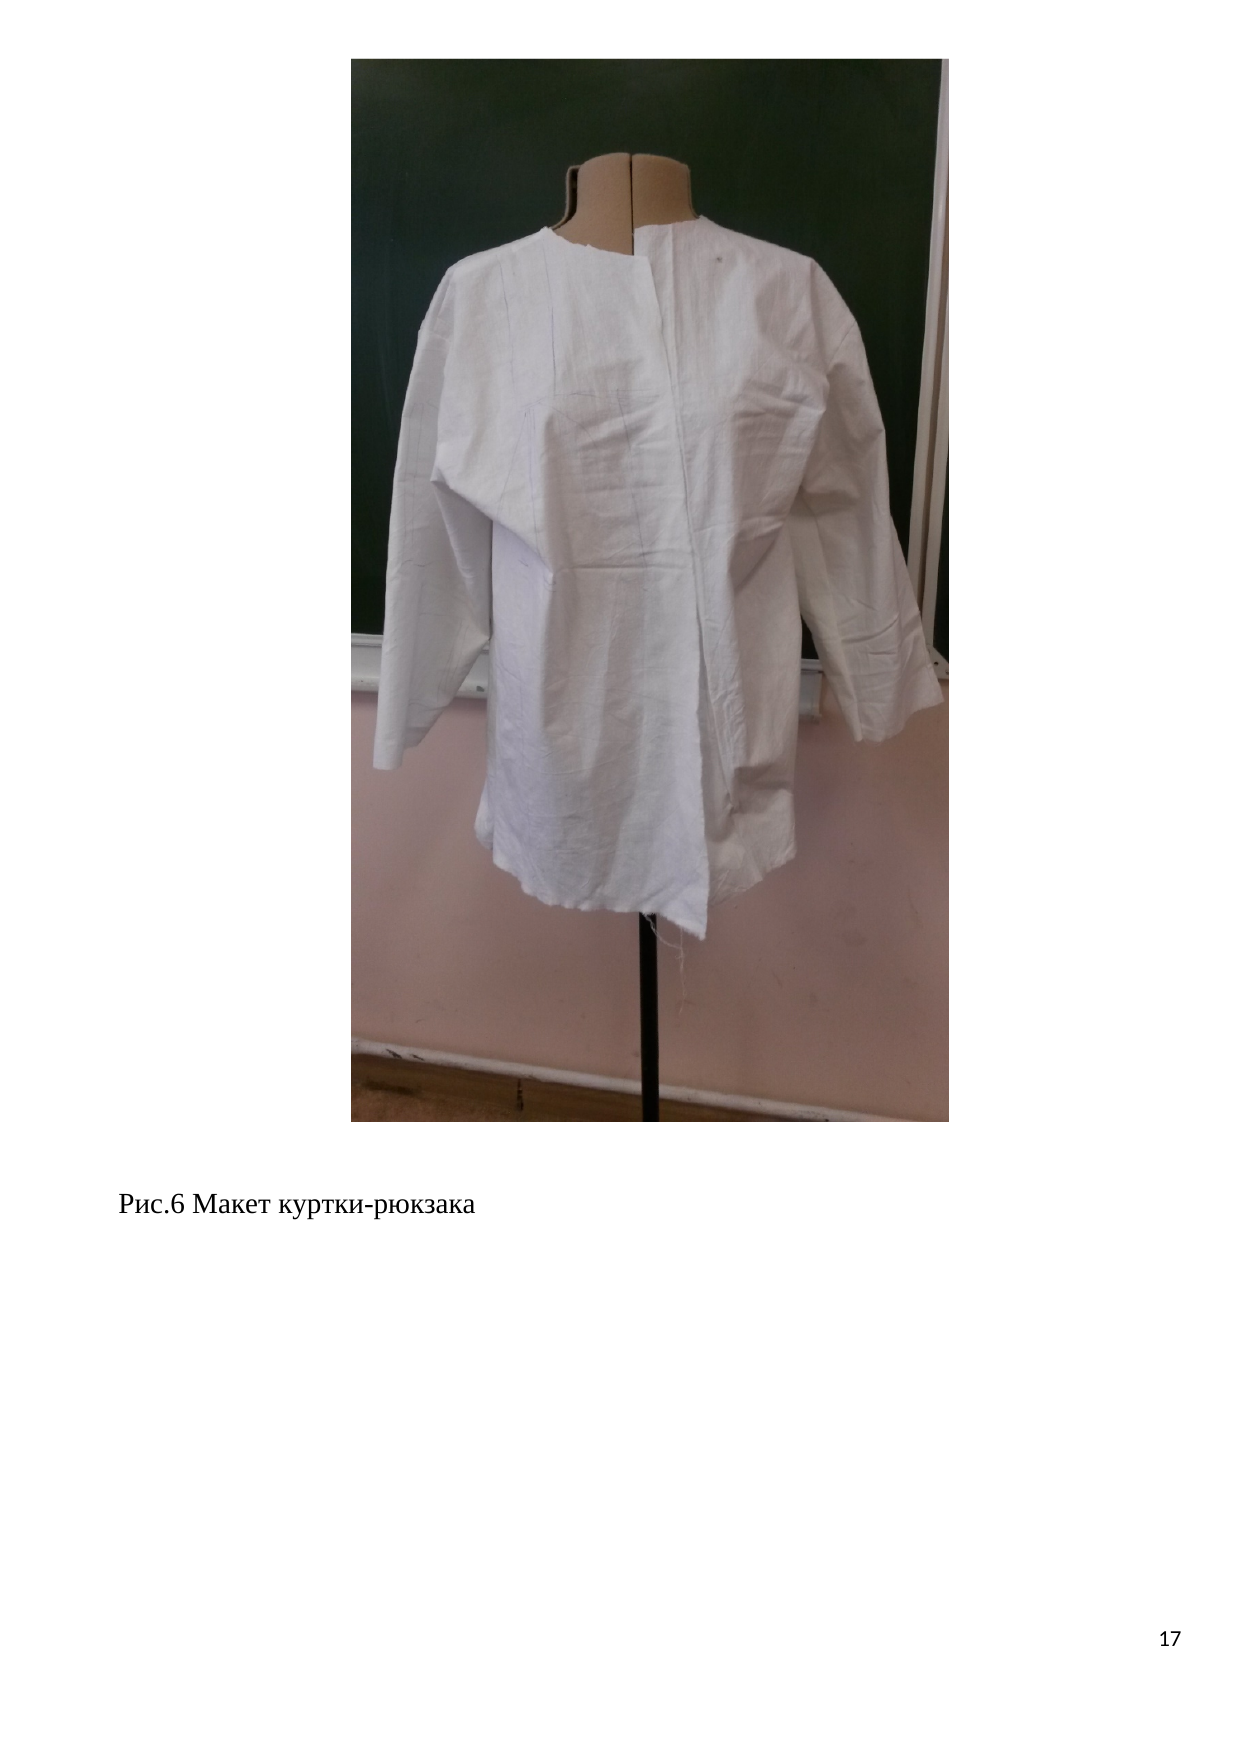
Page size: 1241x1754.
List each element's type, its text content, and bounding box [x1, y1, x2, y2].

picture [351, 60, 949, 1122]
text Рис.6 Макет куртки-рюкзака [118, 1186, 1181, 1220]
